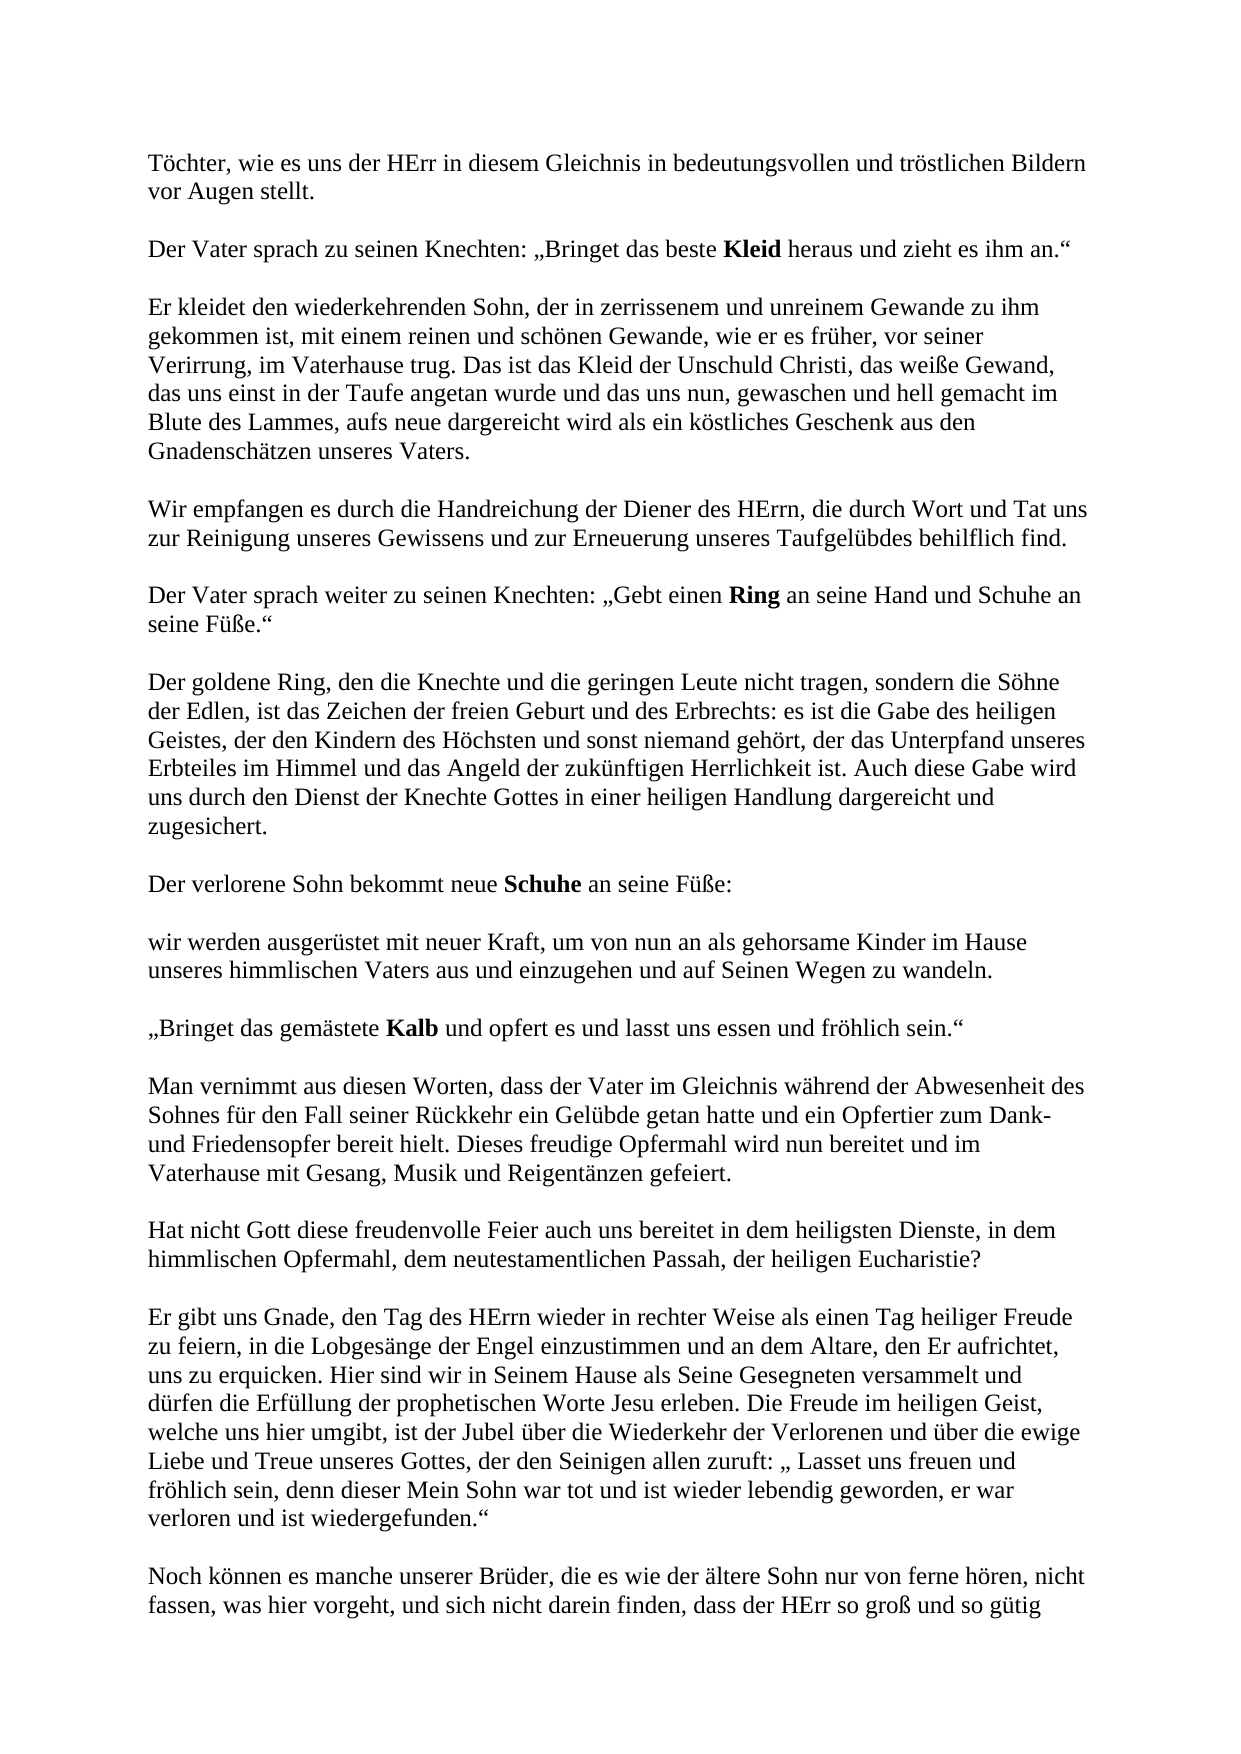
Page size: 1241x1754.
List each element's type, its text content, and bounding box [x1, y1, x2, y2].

text Hat nicht Gott diese freudenvolle Feier auch uns bereitet in dem heiligsten Dienste, in dem himmlischen Opfermahl, dem neutestamentlichen Passah, der heiligen Eucharistie? [148, 1216, 1093, 1273]
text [148, 148, 1093, 205]
text Man vernimmt aus diesen Worten, dass der Vater im Gleichnis während der Abwesenheit des Sohnes für den Fall seiner Rückkehr ein Gelübde getan hatte und ein Opfertier zum Dank- und Friedensopfer bereit hielt. Dieses freudige Opfermahl wird nun bereitet und im Vaterhause mit Gesang, Musik und Reigentänzen gefeiert. [148, 1071, 1093, 1186]
text Der goldene Ring, den die Knechte und die geringen Leute nicht tragen, sondern die Söhne der Edlen, ist das Zeichen der freien Geburt und des Erbrechts: es ist die Gabe des heiligen Geistes, der den Kindern des Höchsten und sonst niemand gehört, der das Unterpfand unseres Erbteiles im Himmel und das Angeld der zukünftigen Herrlichkeit ist. Auch diese Gabe wird uns durch den Dienst der Knechte Gottes in einer heiligen Handlung dargereicht und zugesichert. [148, 667, 1093, 840]
text Der verlorene Sohn bekommt neue Schuhe an seine Füße: [148, 869, 1093, 898]
text „Bringet das gemästete Kalb und opfert es und lasst uns essen und fröhlich sein.“ [148, 1013, 1093, 1042]
text Er kleidet den wiederkehrenden Sohn, der in zerrissenem und unreinem Gewande zu ihm gekommen ist, mit einem reinen und schönen Gewande, wie er es früher, vor seiner Verirrung, im Vaterhause trug. Das ist das Kleid der Unschuld Christi, das weiße Gewand, das uns einst in der Taufe angetan wurde und das uns nun, gewaschen und hell gemacht im Blute des Lammes, aufs neue dargereicht wird als ein köstliches Geschenk aus den Gnadenschätzen unseres Vaters. [148, 292, 1093, 465]
text wir werden ausgerüstet mit neuer Kraft, um von nun an als gehorsame Kinder im Hause unseres himmlischen Vaters aus und einzugehen und auf Seinen Wegen zu wandeln. [148, 927, 1093, 984]
text Der Vater sprach zu seinen Knechten: „Bringet das beste Kleid heraus und zieht es ihm an.“ [148, 234, 1093, 263]
text Wir empfangen es durch die Handreichung der Diener des HErrn, die durch Wort und Tat uns zur Reinigung unseres Gewissens und zur Erneuerung unseres Taufgelübdes behilflich find. [148, 494, 1093, 551]
text Er gibt uns Gnade, den Tag des HErrn wieder in rechter Weise als einen Tag heiliger Freude zu feiern, in die Lobgesänge der Engel einzustimmen und an dem Altare, den Er aufrichtet, uns zu erquicken. Hier sind wir in Seinem Hause als Seine Gesegneten versammelt und dürfen die Erfüllung der prophetischen Worte Jesu erleben. Die Freude im heiligen Geist, welche uns hier umgibt, ist der Jubel über die Wiederkehr der Verlorenen und über die ewige Liebe und Treue unseres Gottes, der den Seinigen allen zuruft: „ Lasset uns freuen und fröhlich sein, denn dieser Mein Sohn war tot und ist wieder lebendig geworden, er war verloren und ist wiedergefunden.“ [148, 1302, 1093, 1532]
text Der Vater sprach weiter zu seinen Knechten: „Gebt einen Ring an seine Hand und Schuhe an seine Füße.“ [148, 581, 1093, 638]
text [148, 1561, 1093, 1619]
